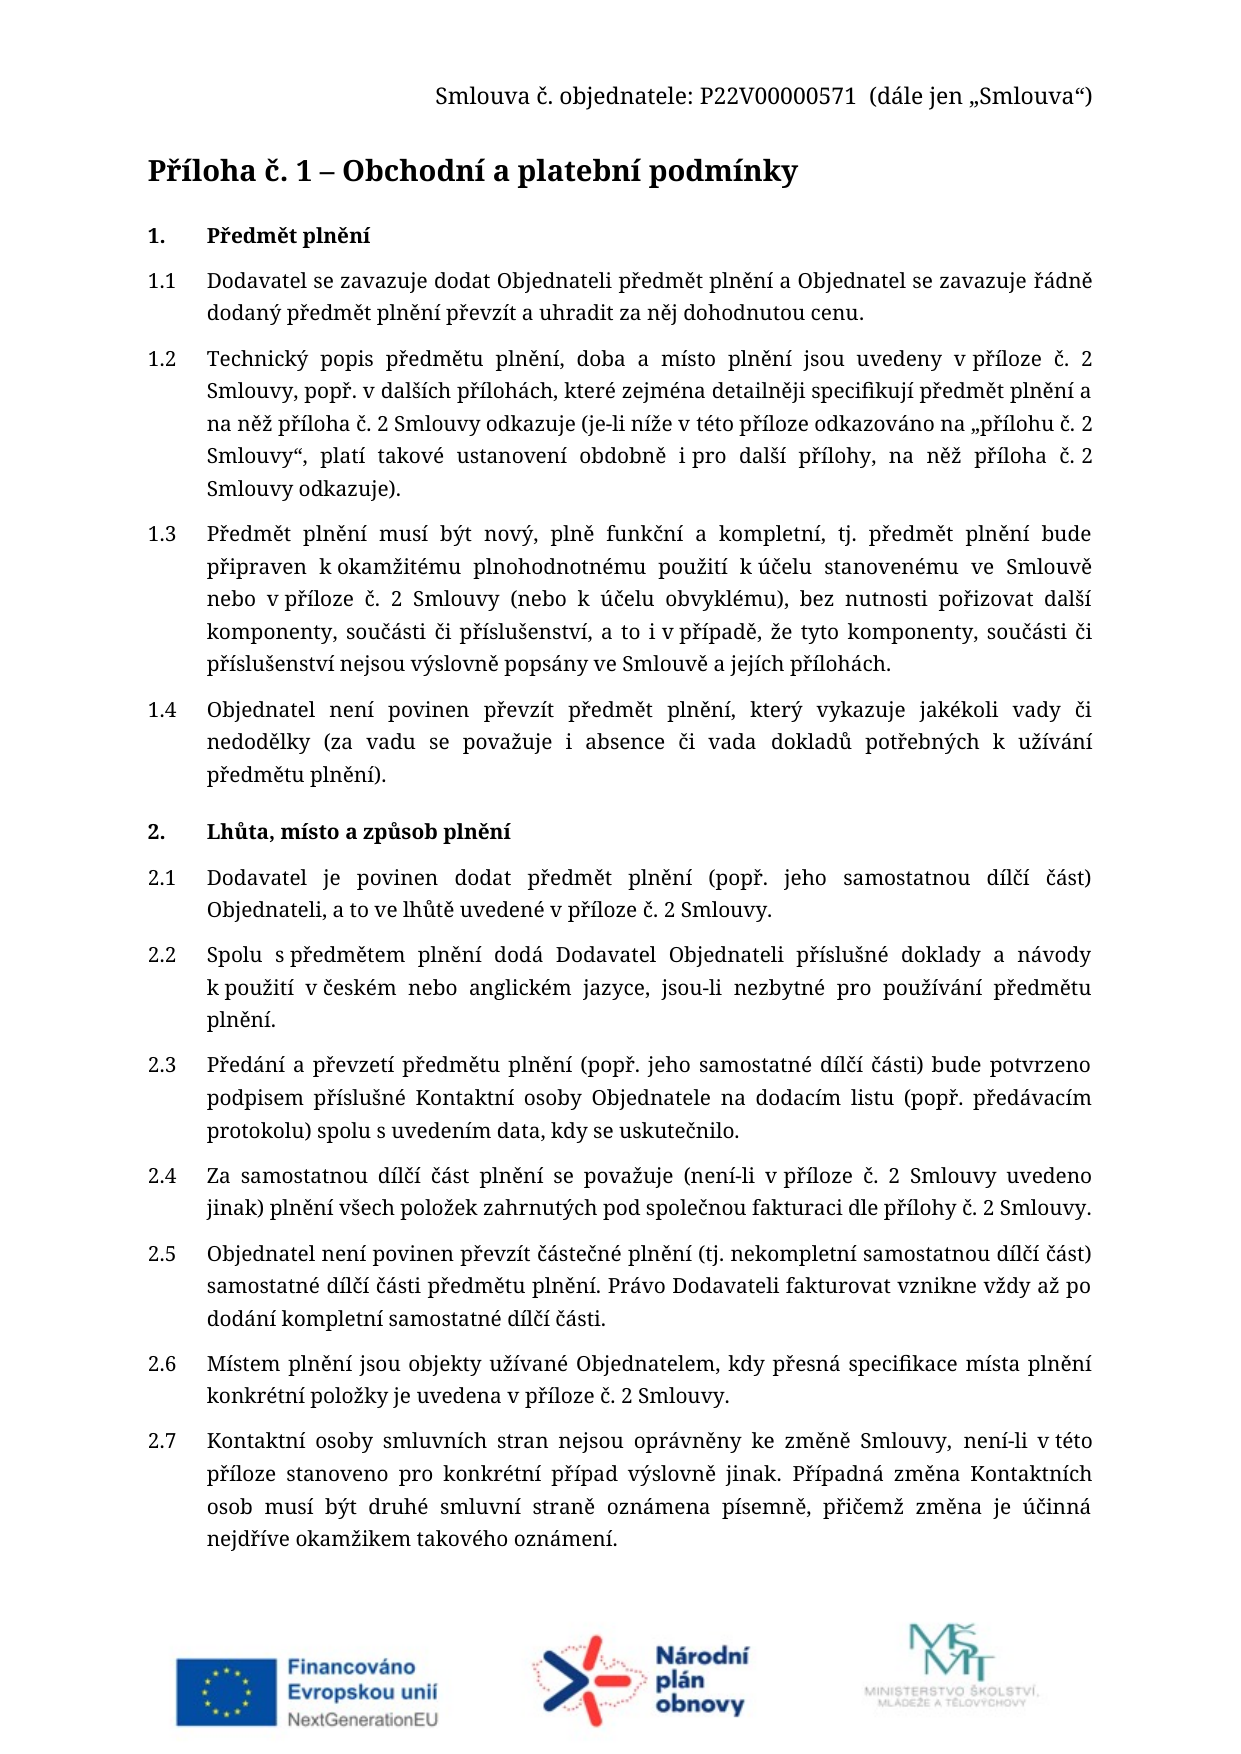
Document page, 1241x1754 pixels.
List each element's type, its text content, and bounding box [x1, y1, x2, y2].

list Kontaktní osoby smluvních stran nejsou oprávněny ke změně Smlouvy, není-li v této příloze stanoveno pro konkrétní případ výslovně jinak. Případná změna Kontaktních osob musí být druhé smluvní straně oznámena písemně, přičemž změna je účinná nejdříve okamžikem takového oznámení. [148, 1427, 1093, 1553]
text Příloha č. 1 – Obchodní a platební podmínky [148, 150, 1093, 190]
list Technický popis předmětu plnění, doba a místo plnění jsou uvedeny v příloze č. 2 Smlouvy, popř. v dalších přílohách, které zejména detailněji specifikují předmět plnění a na něž příloha č. 2 Smlouvy odkazuje (je-li níže v této příloze odkazováno na „přílohu č. 2 Smlouvy“, platí takové ustanovení obdobně i pro další přílohy, na něž příloha č. 2 Smlouvy odkazuje). [148, 344, 1093, 502]
list Dodavatel je povinen dodat předmět plnění (popř. jeho samostatnou dílčí část) Objednateli, a to ve lhůtě uvedené v příloze č. 2 Smlouvy. [148, 863, 1093, 924]
list Objednatel není povinen převzít částečné plnění (tj. nekompletní samostatnou dílčí část) samostatné dílčí části předmětu plnění. Právo Dodavateli fakturovat vznikne vždy až po dodání kompletní samostatné dílčí části. [148, 1239, 1093, 1332]
list Za samostatnou dílčí část plnění se považuje (není-li v příloze č. 2 Smlouvy uvedeno jinak) plnění všech položek zahrnutých pod společnou fakturaci dle přílohy č. 2 Smlouvy. [148, 1161, 1093, 1222]
list Lhůta, místo a způsob plnění [148, 817, 1093, 846]
list Předání a převzetí předmětu plnění (popř. jeho samostatné dílčí části) bude potvrzeno podpisem příslušné Kontaktní osoby Objednatele na dodacím listu (popř. předávacím protokolu) spolu s uvedením data, kdy se uskutečnilo. [148, 1051, 1093, 1144]
list Předmět plnění [148, 221, 1093, 249]
list Objednatel není povinen převzít předmět plnění, který vykazuje jakékoli vady či nedodělky (za vadu se považuje i absence či vada dokladů potřebných k užívání předmětu plnění). [148, 695, 1093, 788]
picture [147, 1577, 1093, 1754]
list Dodavatel se zavazuje dodat Objednateli předmět plnění a Objednatel se zavazuje řádně dodaný předmět plnění převzít a uhradit za něj dohodnutou cenu. [148, 266, 1093, 327]
list Předmět plnění musí být nový, plně funkční a kompletní, tj. předmět plnění bude připraven k okamžitému plnohodnotnému použití k účelu stanovenému ve Smlouvě nebo v příloze č. 2 Smlouvy (nebo k účelu obvyklému), bez nutnosti pořizovat další komponenty, součásti či příslušenství, a to i v případě, že tyto komponenty, součásti či příslušenství nejsou výslovně popsány ve Smlouvě a jejích přílohách. [148, 519, 1093, 678]
list Místem plnění jsou objekty užívané Objednatelem, kdy přesná specifikace místa plnění konkrétní položky je uvedena v příloze č. 2 Smlouvy. [148, 1349, 1093, 1410]
list Spolu s předmětem plnění dodá Dodavatel Objednateli příslušné doklady a návody k použití v českém nebo anglickém jazyce, jsou-li nezbytné pro používání předmětu plnění. [148, 940, 1093, 1034]
